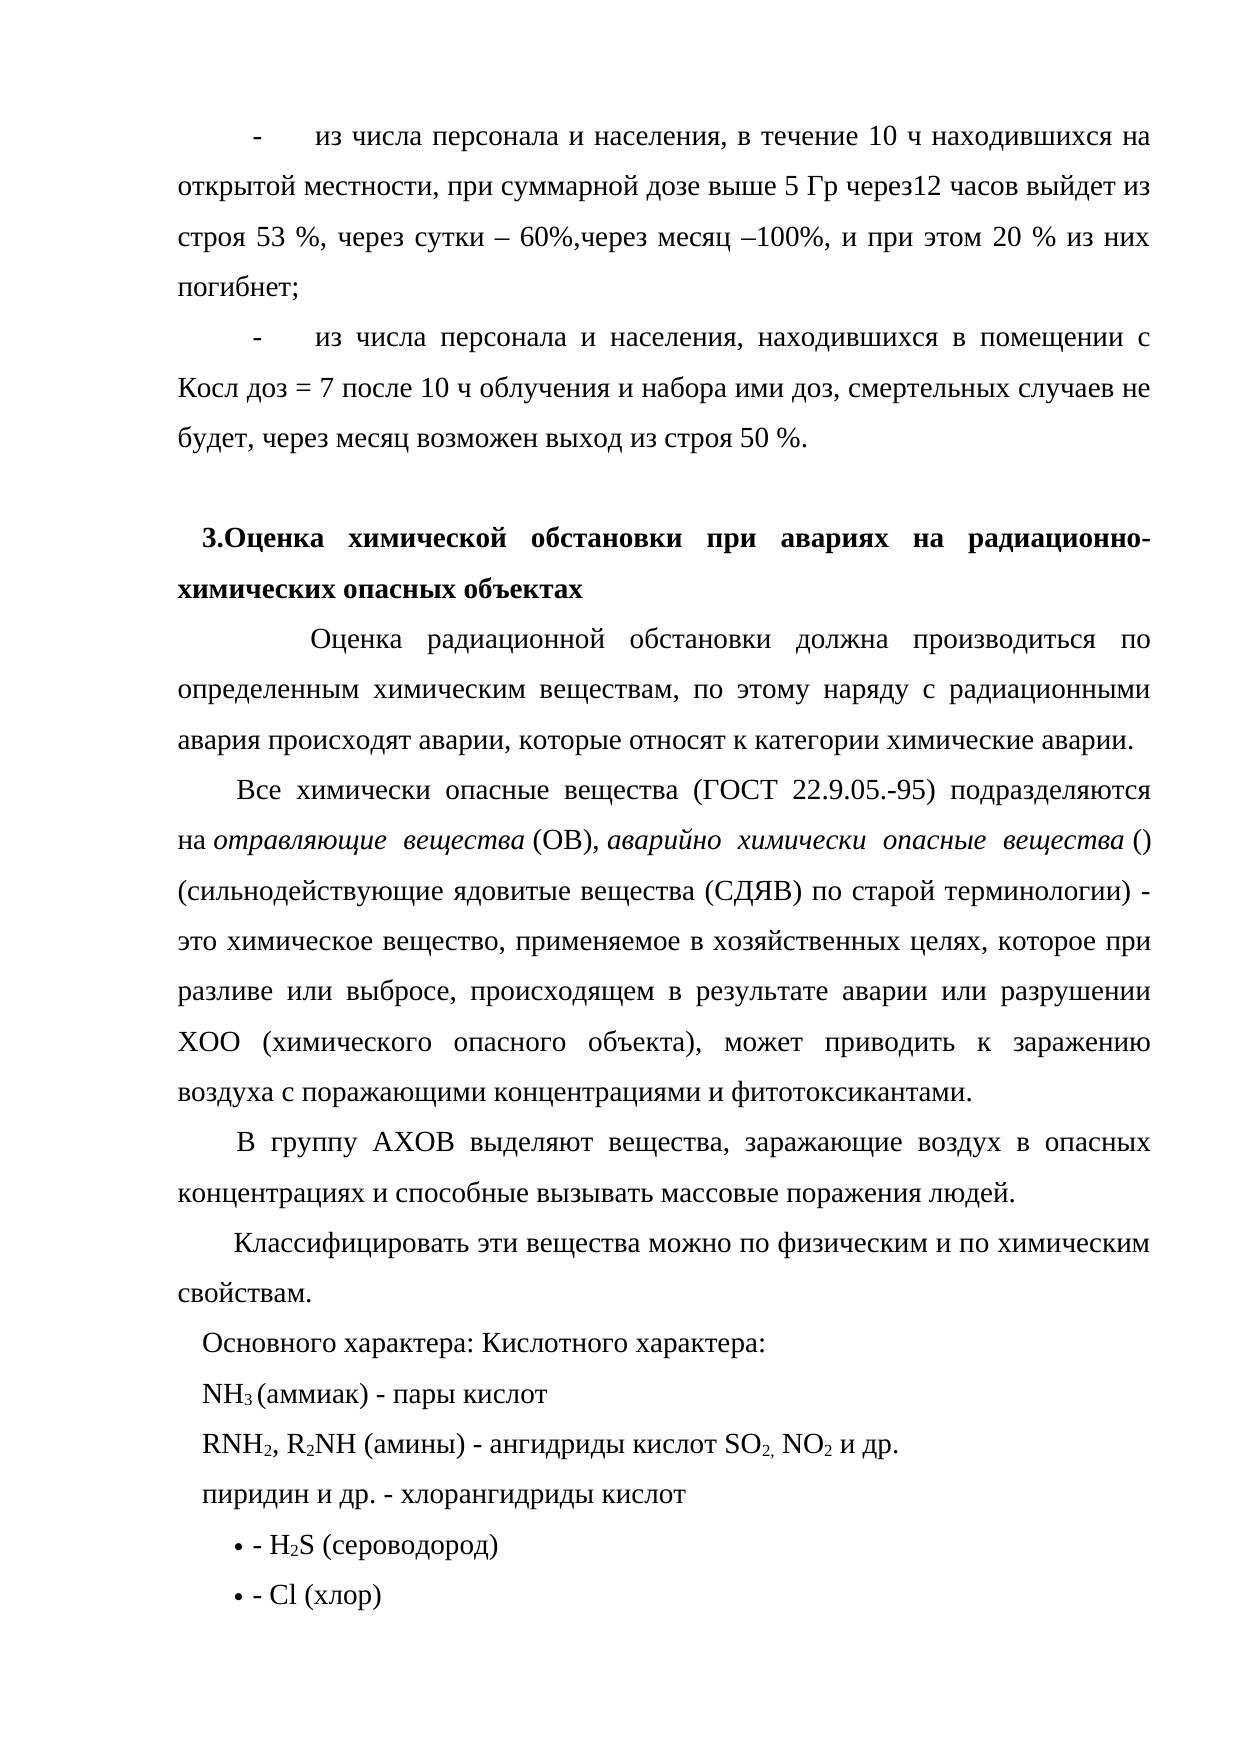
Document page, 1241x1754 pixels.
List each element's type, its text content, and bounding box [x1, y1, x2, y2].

text NH3 (аммиак) - пары кислот [177, 1376, 1152, 1409]
text пиридин и др. - хлорангидриды кислот [177, 1477, 1152, 1510]
text Все химически опасные вещества (ГОСТ 22.9.05.-95) подразделяются на отравляющие вещества (ОВ), аварийно химически опасные вещества () (сильнодействующие ядовитые вещества (СДЯВ) по старой терминологии) - это химическое вещество, применяемое в хозяйственных целях, которое при разливе или выбросе, происходящем в результате аварии или разрушении ХОО (химического опасного объекта), может приводить к заражению воздуха с поражающими концентрациями и фитотоксикантами. [177, 772, 1152, 1108]
text RNH2, R2NH (амины) - ангидриды кислот SO2, NO2 и др. [177, 1426, 1152, 1460]
text Классифицировать эти вещества можно по физическим и по химическим свойствам. [177, 1225, 1152, 1309]
list из числа персонала и населения, находившихся в помещении с Косл доз = 7 после 10 ч облучения и набора ими доз, смертельных случаев не будет, через месяц возможен выход из строя 50 %. [177, 319, 1152, 453]
list - Cl (хлор) [210, 1577, 1152, 1611]
text В группу АХОВ выделяют вещества, заражающие воздух в опасных концентрациях и способные вызывать массовые поражения людей. [177, 1124, 1152, 1208]
text Основного характера: Кислотного характера: [177, 1326, 1152, 1359]
text 3.Оценка химической обстановки при авариях на радиационно-химических опасных объектах [177, 521, 1152, 604]
text Оценка радиационной обстановки должна производиться по определенным химическим веществам, по этому наряду с радиационными авария происходят аварии, которые относят к категории химические аварии. [177, 621, 1152, 755]
list из числа персонала и населения, в течение 10 ч находившихся на открытой местности, при суммарной дозе выше 5 Гр через12 часов выйдет из строя 53 %, через сутки – 60%,через месяц –100%, и при этом 20 % из них погибнет; [177, 118, 1152, 303]
list - H2S (сероводород) [210, 1527, 1152, 1560]
